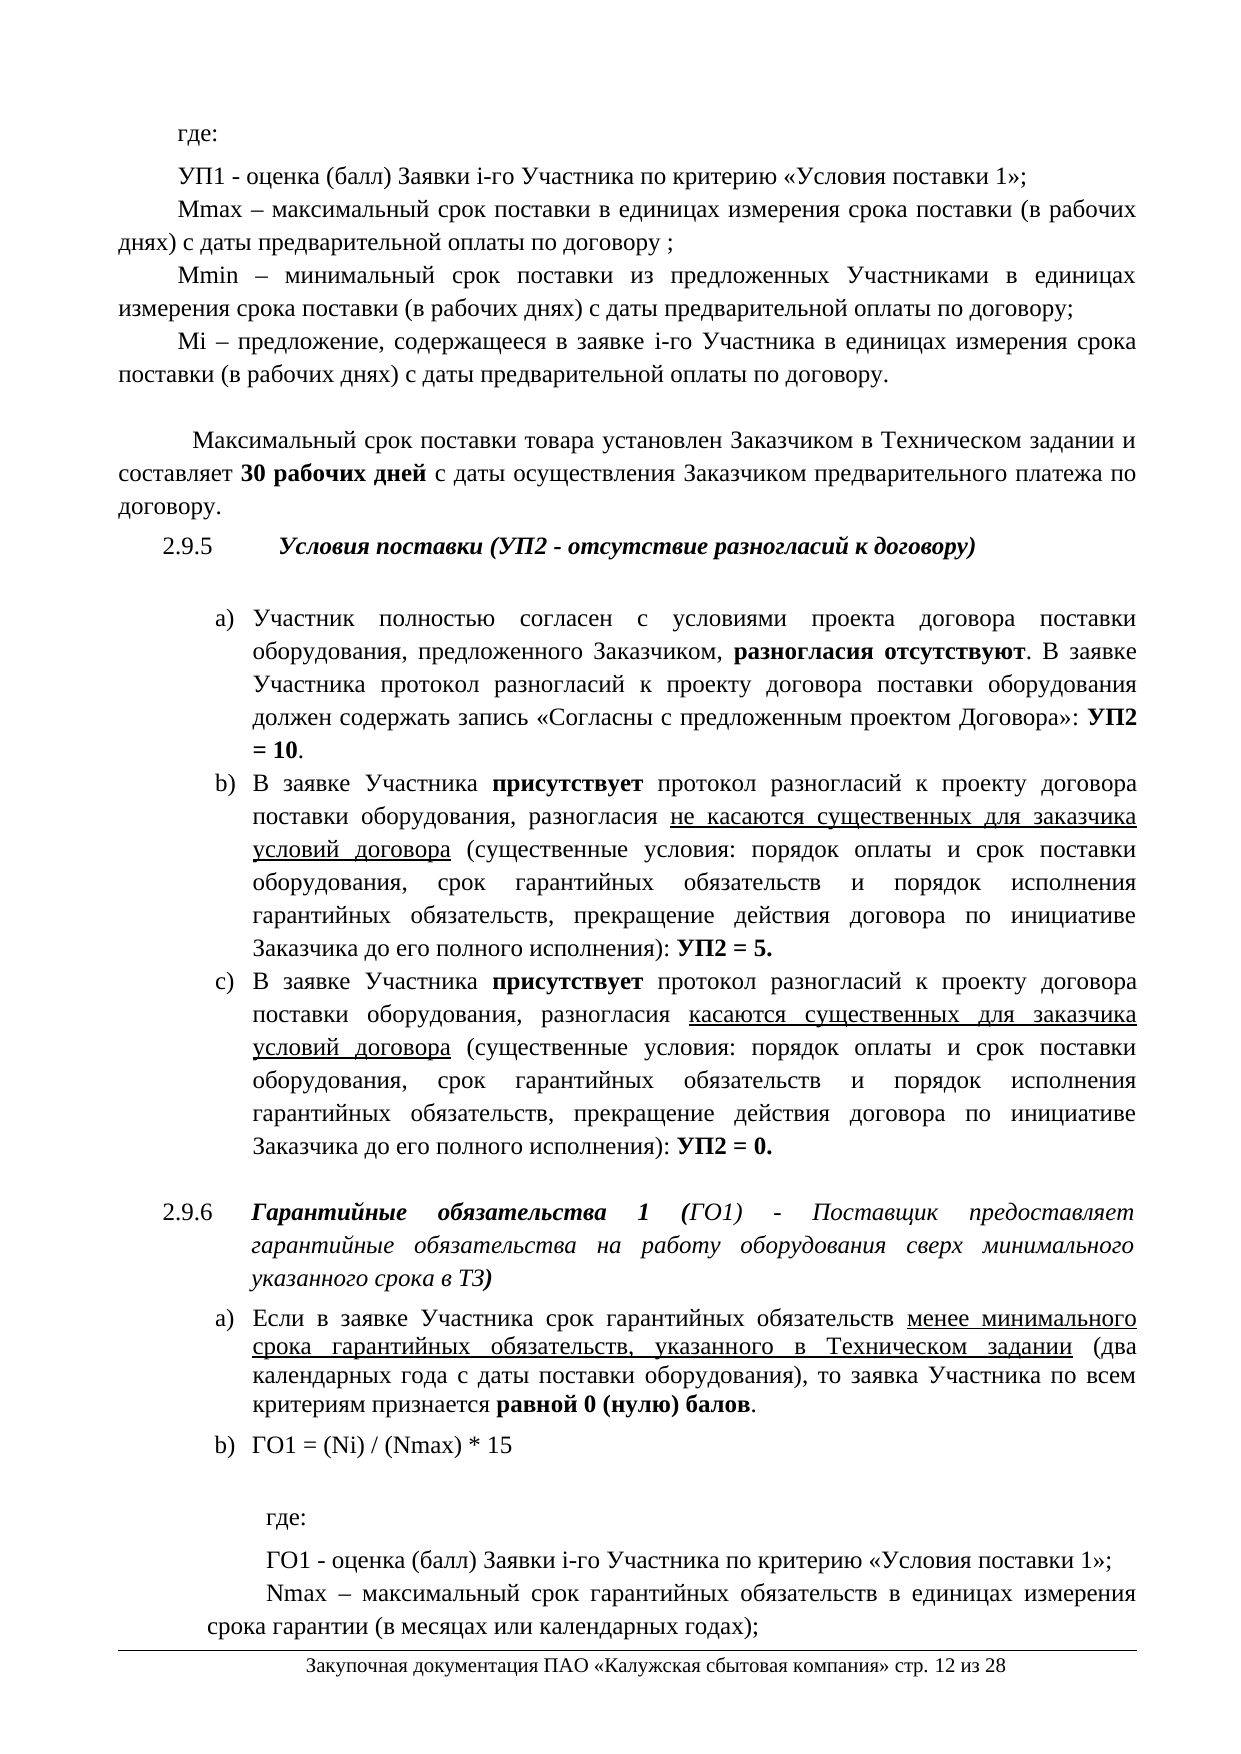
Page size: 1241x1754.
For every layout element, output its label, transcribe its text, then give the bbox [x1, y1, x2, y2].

text Mmax – максимальный срок поставки в единицах измерения срока поставки (в рабочих днях) с даты предварительной оплаты по договору ; [118, 194, 1137, 256]
text Nmax – максимальный срок гарантийных обязательств в единицах измерения срока гарантии (в месяцах или календарных годах); [207, 1578, 1137, 1640]
list В заявке Участника присутствует протокол разногласий к проекту договора поставки оборудования, разногласия не касаются существенных для заказчика условий договора (существенные условия: порядок оплаты и срок поставки оборудования, срок гарантийных обязательств и порядок исполнения гарантийных обязательств, прекращение действия договора по инициативе Заказчика до его полного исполнения): УП2 = 5. [215, 768, 1137, 962]
list Если в заявке Участника срок гарантийных обязательств менее минимального срока гарантийных обязательств, указанного в Техническом задании (два календарных года с даты поставки оборудования), то заявка Участника по всем критериям признается равной 0 (нулю) балов. [215, 1303, 1137, 1418]
subtitle Условия поставки (УП2 - отсутствие разногласий к договору) [118, 531, 1137, 559]
text Mmin – минимальный срок поставки из предложенных Участниками в единицах измерения срока поставки (в рабочих днях) с даты предварительной оплаты по договору; [118, 260, 1137, 322]
text ГО1 - оценка (балл) Заявки i-го Участника по критерию «Условия поставки 1»; [207, 1545, 1137, 1574]
text где: [207, 1502, 1137, 1531]
list Участник полностью согласен с условиями проекта договора поставки оборудования, предложенного Заказчиком, разногласия отсутствуют. В заявке Участника протокол разногласий к проекту договора поставки оборудования должен содержать запись «Согласны с предложенным проектом Договора»: УП2 = 10. [215, 603, 1137, 764]
text Mi – предложение, содержащееся в заявке i-го Участника в единицах измерения срока поставки (в рабочих днях) с даты предварительной оплаты по договору. [118, 326, 1137, 388]
list ГО1 = (Ni) / (Nmax) * 15 [214, 1430, 1137, 1459]
subtitle Гарантийные обязательства 1 (ГО1) - Поставщик предоставляет гарантийные обязательства на работу оборудования сверх минимального указанного срока в ТЗ) [162, 1197, 1137, 1292]
subtitle Максимальный срок поставки товара установлен Заказчиком в Техническом задании и составляет 30 рабочих дней с даты осуществления Заказчиком предварительного платежа по договору. [118, 425, 1137, 520]
text УП1 - оценка (балл) Заявки i-го Участника по критерию «Условия поставки 1»; [118, 161, 1137, 190]
text где: [118, 118, 1137, 147]
list В заявке Участника присутствует протокол разногласий к проекту договора поставки оборудования, разногласия касаются существенных для заказчика условий договора (существенные условия: порядок оплаты и срок поставки оборудования, срок гарантийных обязательств и порядок исполнения гарантийных обязательств, прекращение действия договора по инициативе Заказчика до его полного исполнения): УП2 = 0. [215, 966, 1137, 1160]
